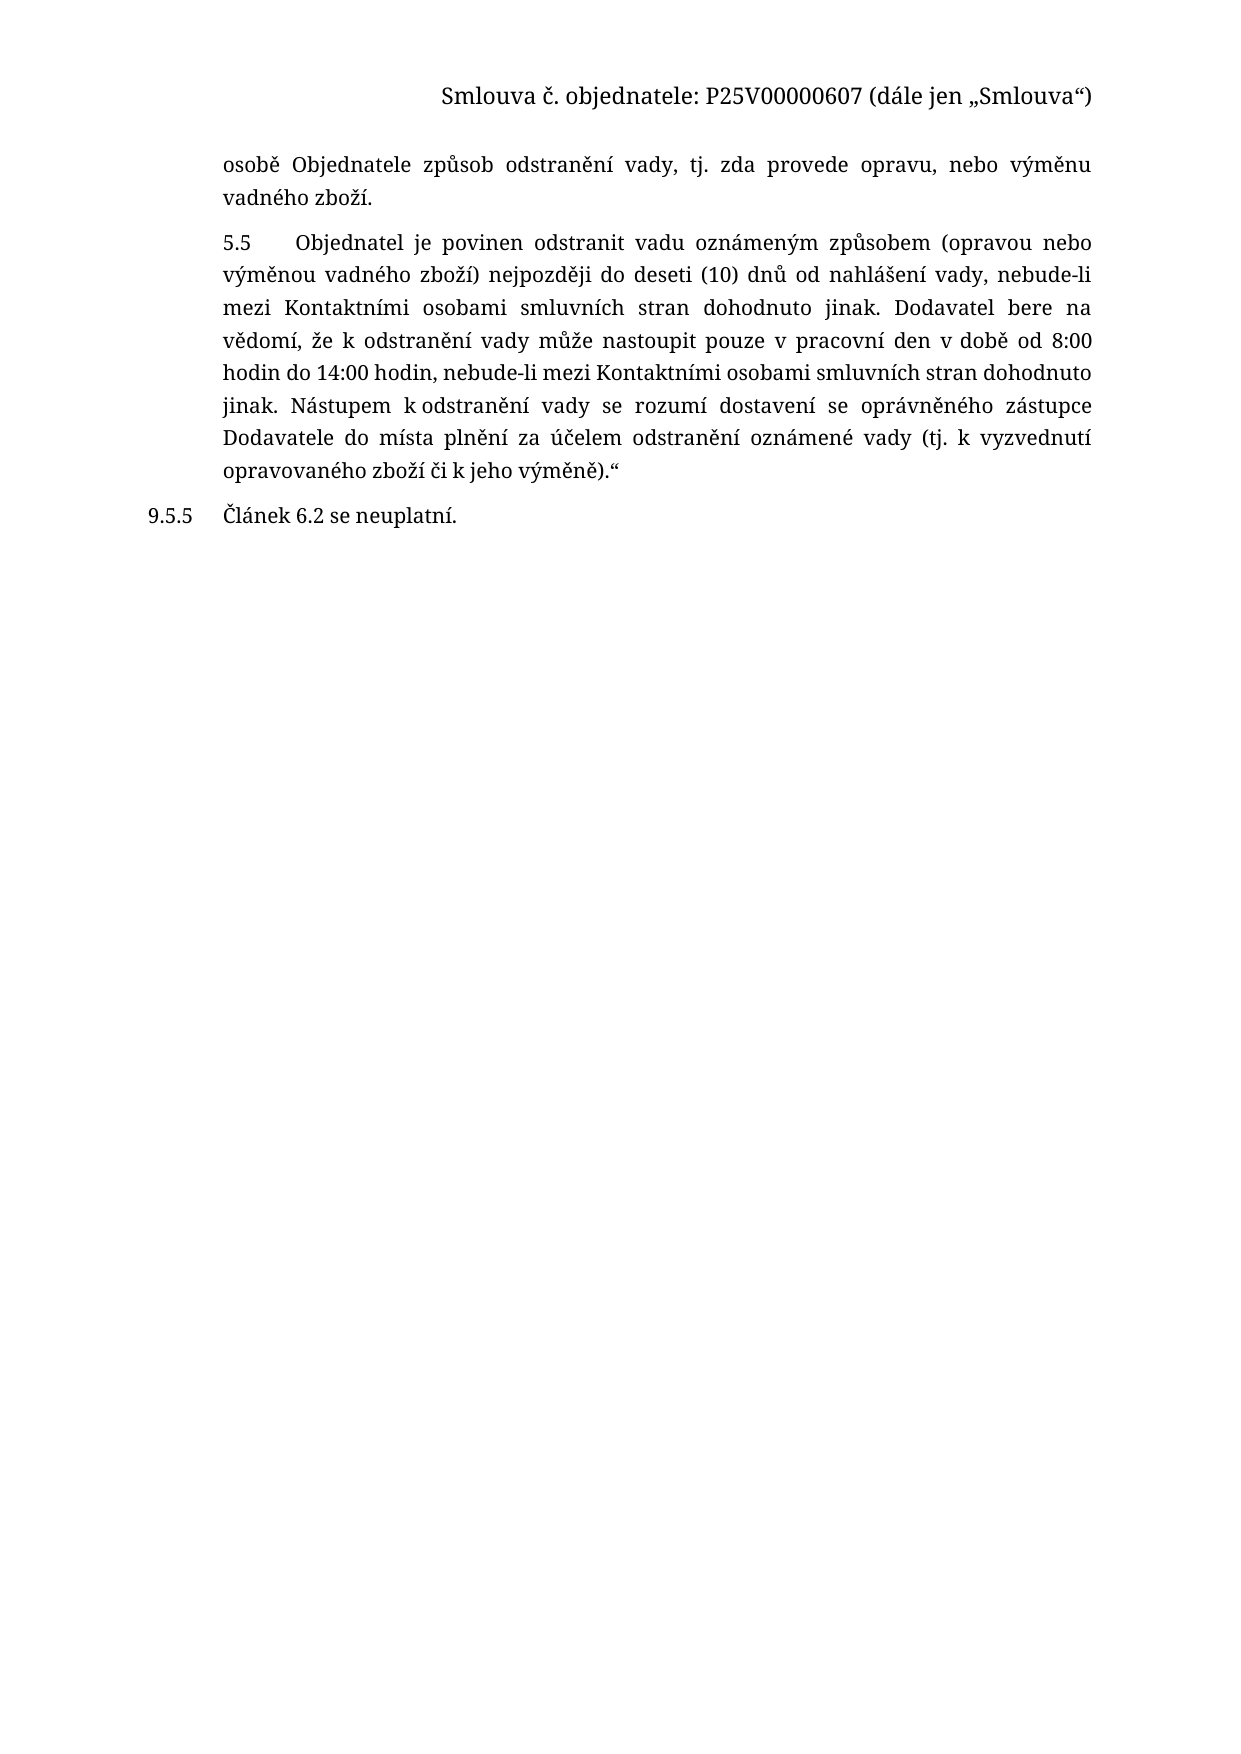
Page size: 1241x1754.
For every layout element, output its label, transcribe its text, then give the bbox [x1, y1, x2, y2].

list 5.5 Objednatel je povinen odstranit vadu oznámeným způsobem (opravou nebo výměnou vadného zboží) nejpozději do deseti (10) dnů od nahlášení vady, nebude-li mezi Kontaktními osobami smluvních stran dohodnuto jinak. Dodavatel bere na vědomí, že k odstranění vady může nastoupit pouze v pracovní den v době od 8:00 hodin do 14:00 hodin, nebude-li mezi Kontaktními osobami smluvních stran dohodnuto jinak. Nástupem k odstranění vady se rozumí dostavení se oprávněného zástupce Dodavatele do místa plnění za účelem odstranění oznámené vady (tj. k vyzvednutí opravovaného zboží či k jeho výměně).“ [223, 228, 1093, 484]
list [223, 150, 1093, 211]
list Článek 6.2 se neuplatní. [148, 501, 1093, 530]
